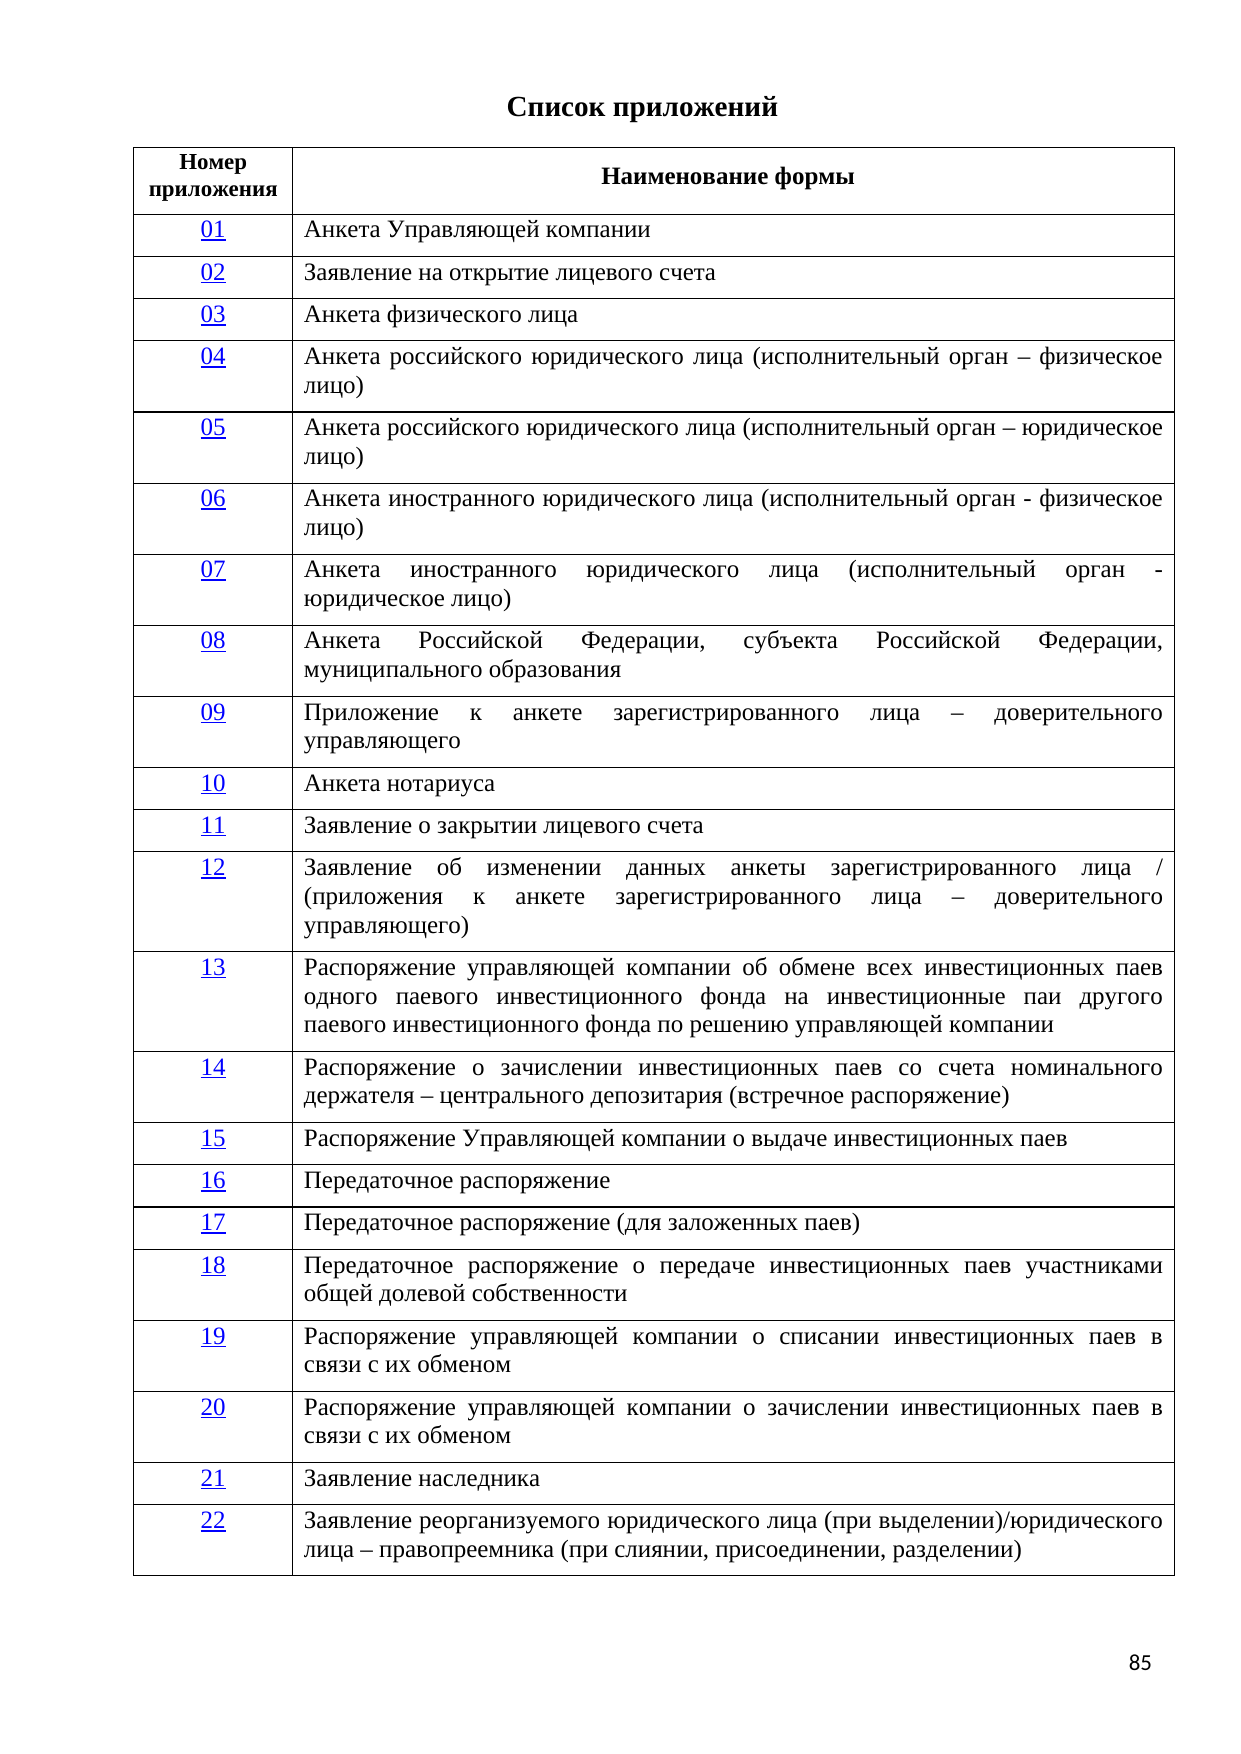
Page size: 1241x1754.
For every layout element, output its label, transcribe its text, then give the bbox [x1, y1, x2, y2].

table_cell 16 [134, 1165, 292, 1206]
table_cell 09 [134, 697, 292, 767]
table_cell Распоряжение управляющей компании об обмене всех инвестиционных паев одного паевого инвестиционного фонда на инвестиционные паи другого паевого инвестиционного фонда по решению управляющей компании [293, 952, 1174, 1051]
table_header Номер приложения [134, 148, 292, 213]
table_cell 12 [134, 852, 292, 951]
table_cell 13 [134, 952, 292, 1051]
table_cell Заявление наследника [293, 1463, 1174, 1504]
table_cell Анкета иностранного юридического лица (исполнительный орган - физическое лицо) [293, 484, 1174, 553]
table_cell 08 [134, 626, 292, 696]
table_cell 02 [134, 257, 292, 298]
table_cell 18 [134, 1250, 292, 1320]
table_cell Распоряжение управляющей компании о зачислении инвестиционных паев в связи с их обменом [293, 1392, 1174, 1462]
subtitle Список приложений [133, 89, 1152, 122]
table_cell Анкета Управляющей компании [293, 215, 1174, 256]
table_cell Анкета физического лица [293, 299, 1174, 340]
table_cell Анкета нотариуса [293, 768, 1174, 809]
table_cell Анкета российского юридического лица (исполнительный орган – физическое лицо) [293, 341, 1174, 411]
table_cell 17 [134, 1208, 292, 1249]
table_cell 20 [134, 1392, 292, 1462]
table_cell Анкета иностранного юридического лица (исполнительный орган - юридическое лицо) [293, 555, 1174, 624]
table_cell Передаточное распоряжение (для заложенных паев) [293, 1208, 1174, 1249]
table_cell 05 [134, 413, 292, 482]
table_cell 01 [134, 215, 292, 256]
table_cell Заявление на открытие лицевого счета [293, 257, 1174, 298]
table_cell Заявление об изменении данных анкеты зарегистрированного лица / (приложения к анкете зарегистрированного лица – доверительного управляющего) [293, 852, 1174, 951]
table_cell Распоряжение Управляющей компании о выдаче инвестиционных паев [293, 1123, 1174, 1164]
table_cell Приложение к анкете зарегистрированного лица – доверительного управляющего [293, 697, 1174, 767]
table_cell 19 [134, 1321, 292, 1391]
table_cell Заявление реорганизуемого юридического лица (при выделении)/юридического лица – правопреемника (при слиянии, присоединении, разделении) [293, 1505, 1174, 1575]
table_cell Анкета российского юридического лица (исполнительный орган – юридическое лицо) [293, 413, 1174, 482]
table_cell 15 [134, 1123, 292, 1164]
table_cell Передаточное распоряжение [293, 1165, 1174, 1206]
table_cell 03 [134, 299, 292, 340]
table_cell Анкета Российской Федерации, субъекта Российской Федерации, муниципального образования [293, 626, 1174, 696]
table_cell 04 [134, 341, 292, 411]
table_cell 22 [134, 1505, 292, 1575]
table_cell 10 [134, 768, 292, 809]
table_cell Распоряжение о зачислении инвестиционных паев со счета номинального держателя – центрального депозитария (встречное распоряжение) [293, 1052, 1174, 1122]
table_cell 06 [134, 484, 292, 553]
table_cell Распоряжение управляющей компании о списании инвестиционных паев в связи с их обменом [293, 1321, 1174, 1391]
table_header Наименование формы [293, 148, 1174, 213]
table_cell Заявление о закрытии лицевого счета [293, 810, 1174, 851]
table_cell 07 [134, 555, 292, 624]
table_cell 14 [134, 1052, 292, 1122]
table_cell Передаточное распоряжение о передаче инвестиционных паев участниками общей долевой собственности [293, 1250, 1174, 1320]
table_cell 21 [134, 1463, 292, 1504]
table_cell 11 [134, 810, 292, 851]
